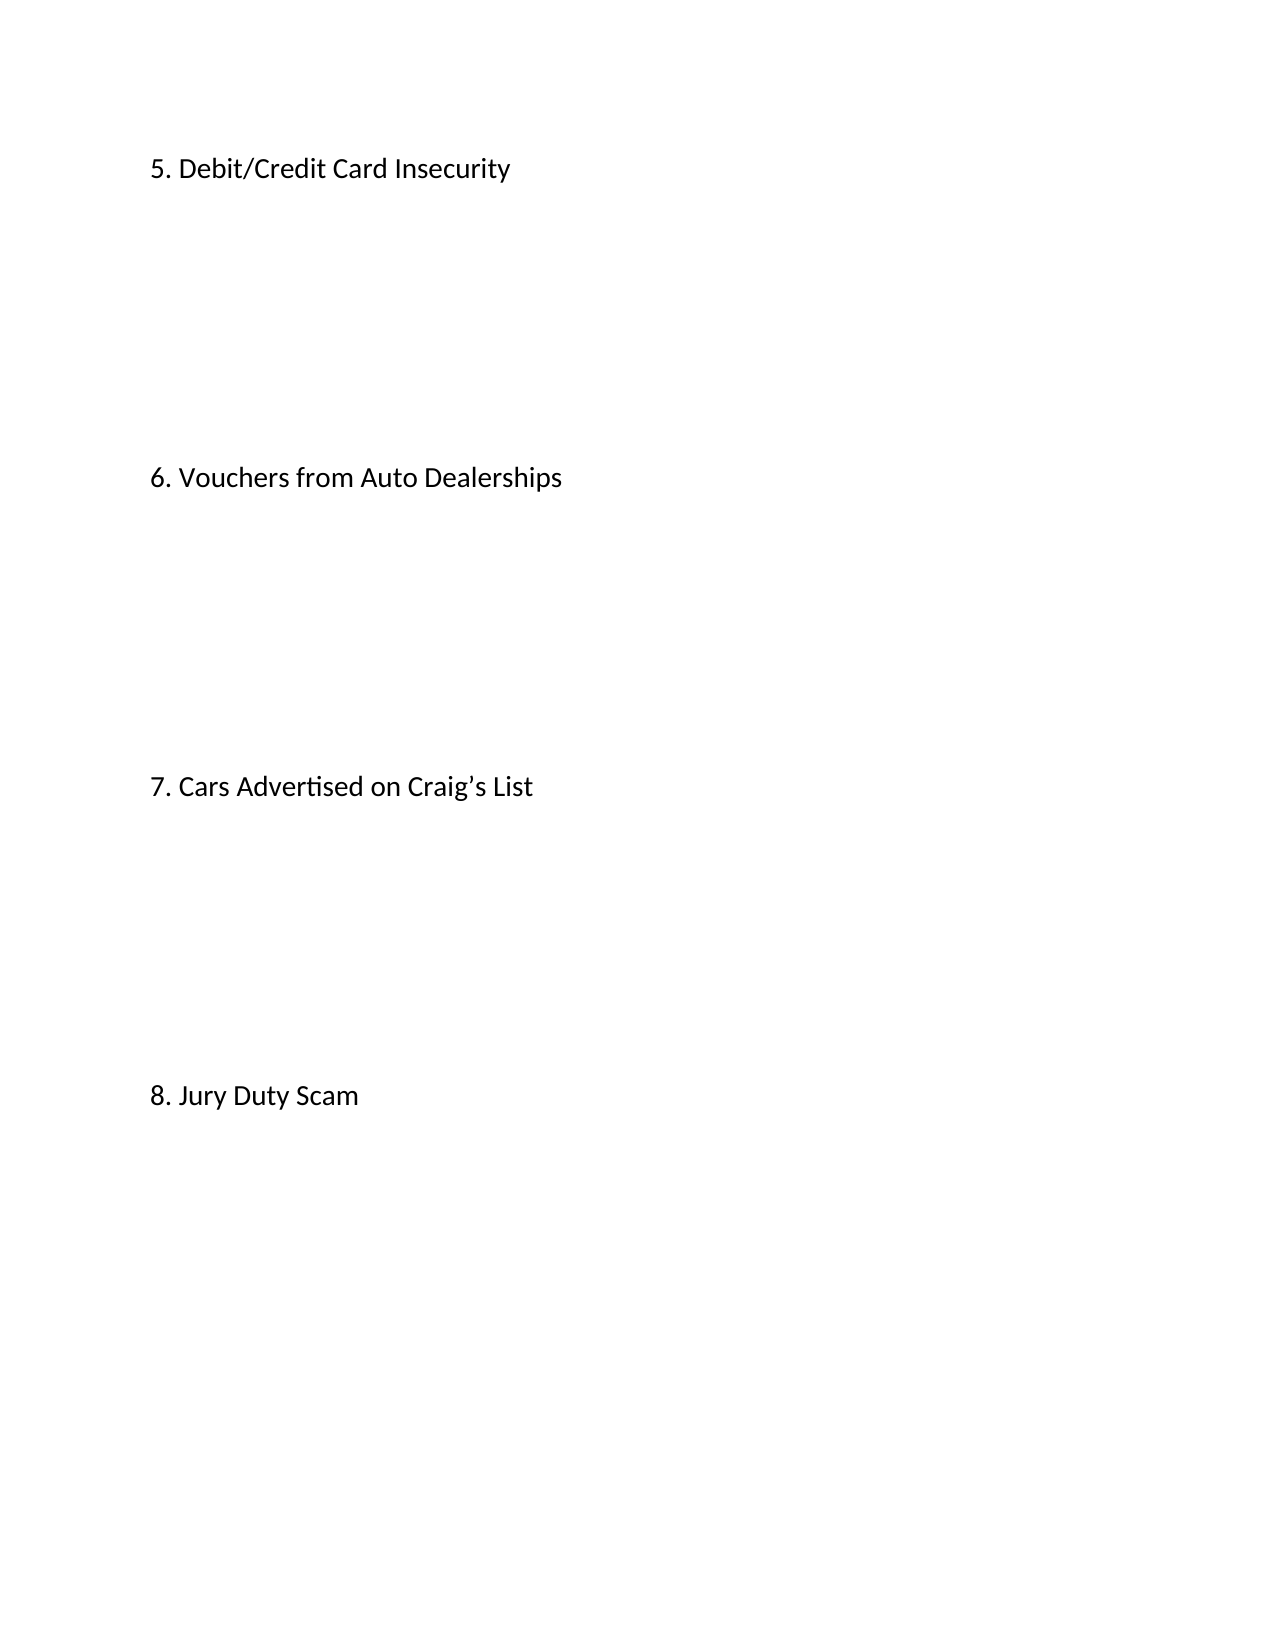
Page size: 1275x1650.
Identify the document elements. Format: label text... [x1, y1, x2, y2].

text 6. Vouchers from Auto Dealerships [150, 459, 1125, 494]
text 7. Cars Advertised on Craig’s List [150, 768, 1125, 803]
text 8. Jury Duty Scam [150, 1077, 1125, 1112]
text 5. Debit/Credit Card Insecurity [150, 150, 1125, 186]
